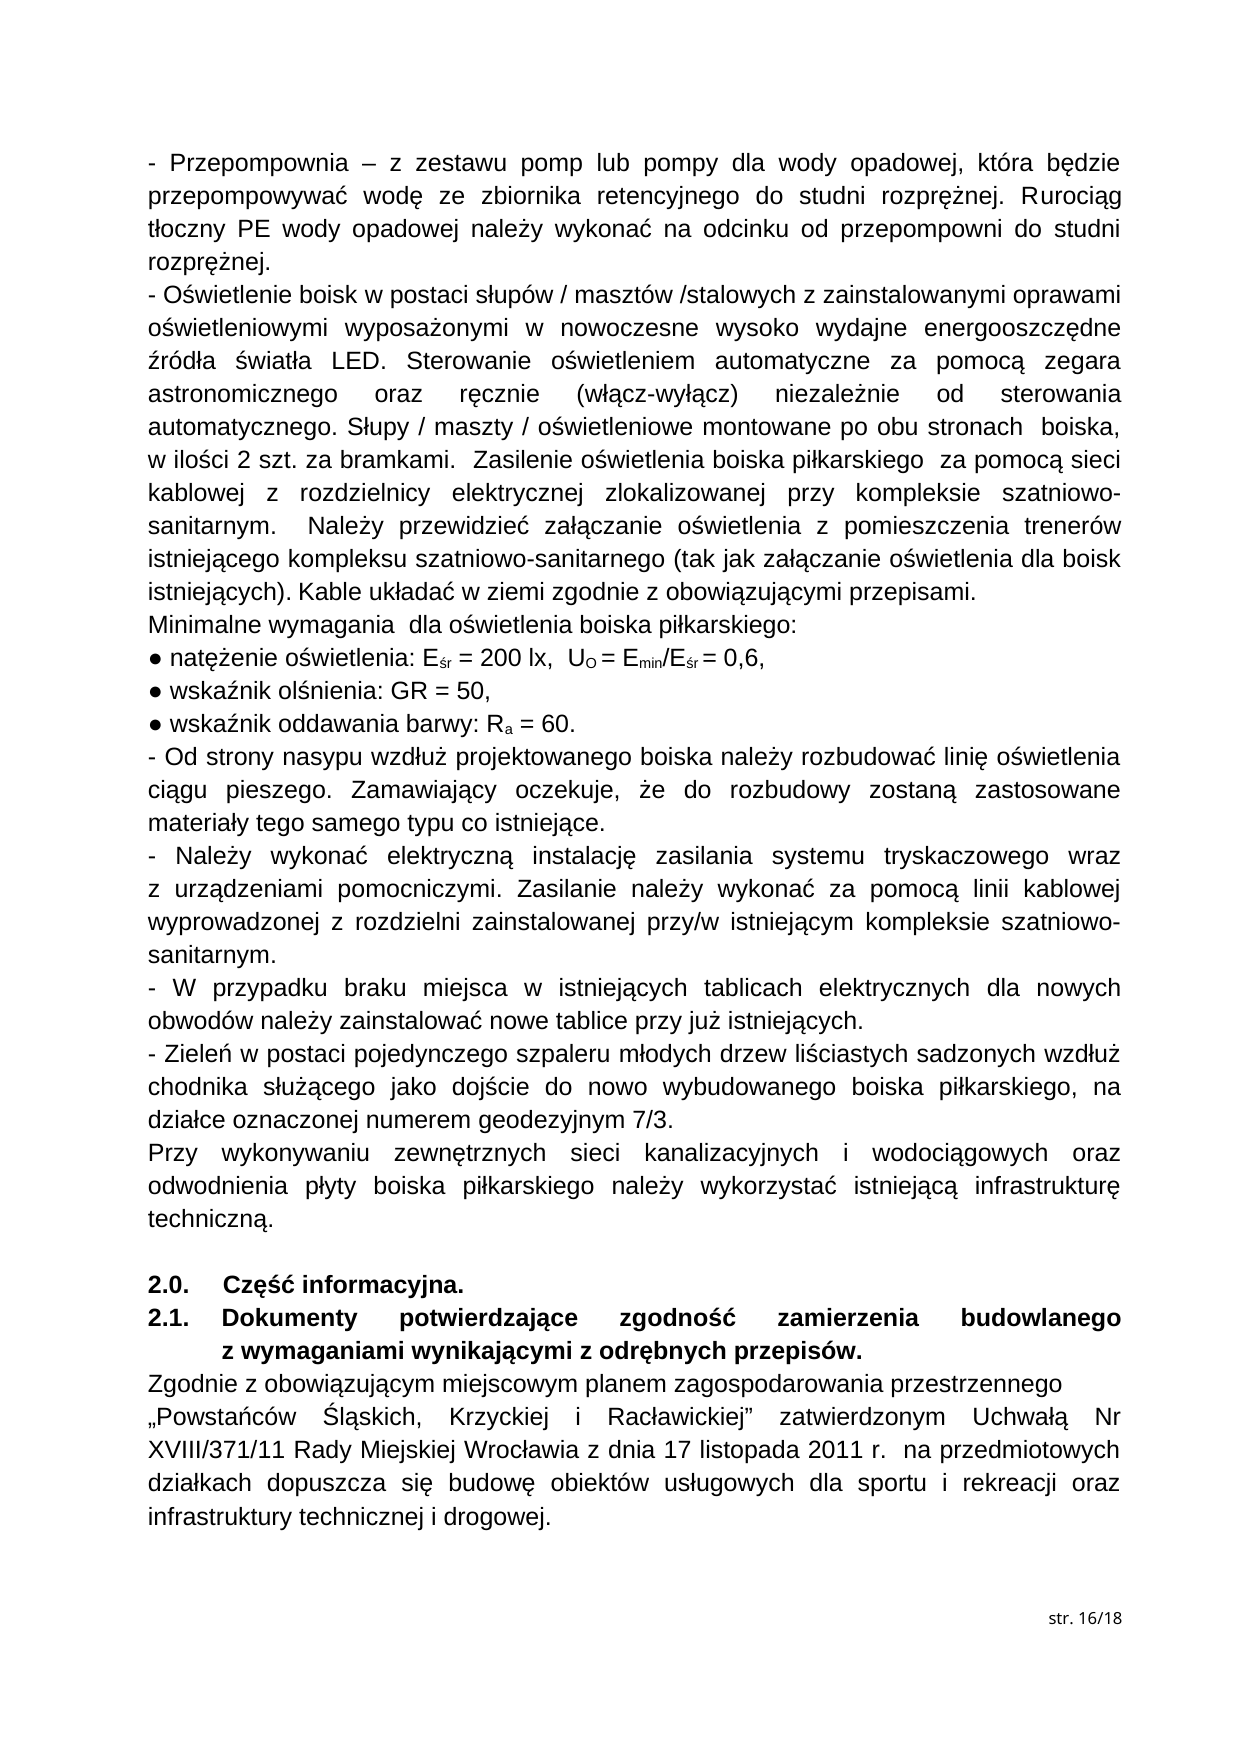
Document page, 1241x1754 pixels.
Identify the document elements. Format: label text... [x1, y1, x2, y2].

text - W przypadku braku miejsca w istniejących tablicach elektrycznych dla nowych obwodów należy zainstalować nowe tablice przy już istniejących. [148, 973, 1122, 1035]
text „Powstańców Śląskich, Krzyckiej i Racławickiej” zatwierdzonym Uchwałą Nr XVIII/371/11 Rady Miejskiej Wrocławia z dnia 17 listopada 2011 r. na przedmiotowych działkach dopuszcza się budowę obiektów usługowych dla sportu i rekreacji oraz infrastruktury technicznej i drogowej. [148, 1402, 1122, 1530]
list Dokumenty potwierdzające zgodność zamierzenia budowlanego z wymaganiami wynikającymi z odrębnych przepisów. [148, 1303, 1122, 1365]
text ● wskaźnik olśnienia: GR = 50, [148, 676, 1122, 705]
text ● natężenie oświetlenia: Eśr = 200 lx, UO = Emin/Eśr = 0,6, [148, 643, 1122, 672]
text Przy wykonywaniu zewnętrznych sieci kanalizacyjnych i wodociągowych oraz odwodnienia płyty boiska piłkarskiego należy wykorzystać istniejącą infrastrukturę techniczną. [148, 1138, 1122, 1233]
text Zgodnie z obowiązującym miejscowym planem zagospodarowania przestrzennego [148, 1369, 1122, 1398]
text - Zieleń w postaci pojedynczego szpaleru młodych drzew liściastych sadzonych wzdłuż chodnika służącego jako dojście do nowo wybudowanego boiska piłkarskiego, na działce oznaczonej numerem geodezyjnym 7/3. [148, 1039, 1122, 1134]
text Minimalne wymagania dla oświetlenia boiska piłkarskiego: [148, 610, 1122, 639]
text - Oświetlenie boisk w postaci słupów / masztów /stalowych z zainstalowanymi oprawami oświetleniowymi wyposażonymi w nowoczesne wysoko wydajne energooszczędne źródła światła LED. Sterowanie oświetleniem automatyczne za pomocą zegara astronomicznego oraz ręcznie (włącz-wyłącz) niezależnie od sterowania automatycznego. Słupy / maszty / oświetleniowe montowane po obu stronach boiska, w ilości 2 szt. za bramkami. Zasilenie oświetlenia boiska piłkarskiego za pomocą sieci kablowej z rozdzielnicy elektrycznej zlokalizowanej przy kompleksie szatniowo-sanitarnym. Należy przewidzieć załączanie oświetlenia z pomieszczenia trenerów istniejącego kompleksu szatniowo-sanitarnego (tak jak załączanie oświetlenia dla boisk istniejących). Kable układać w ziemi zgodnie z obowiązującymi przepisami. [148, 280, 1122, 606]
text - Przepompownia – z zestawu pomp lub pompy dla wody opadowej, która będzie przepompowywać wodę ze zbiornika retencyjnego do studni rozprężnej. Rurociąg tłoczny PE wody opadowej należy wykonać na odcinku od przepompowni do studni rozprężnej. [148, 148, 1122, 275]
text - Od strony nasypu wzdłuż projektowanego boiska należy rozbudować linię oświetlenia ciągu pieszego. Zamawiający oczekuje, że do rozbudowy zostaną zastosowane materiały tego samego typu co istniejące. [148, 742, 1122, 837]
text ● wskaźnik oddawania barwy: Ra = 60. [148, 709, 1122, 738]
text - Należy wykonać elektryczną instalację zasilania systemu tryskaczowego wraz z urządzeniami pomocniczymi. Zasilanie należy wykonać za pomocą linii kablowej wyprowadzonej z rozdzielni zainstalowanej przy/w istniejącym kompleksie szatniowo-sanitarnym. [148, 841, 1122, 969]
list Część informacyjna. [148, 1270, 1122, 1299]
